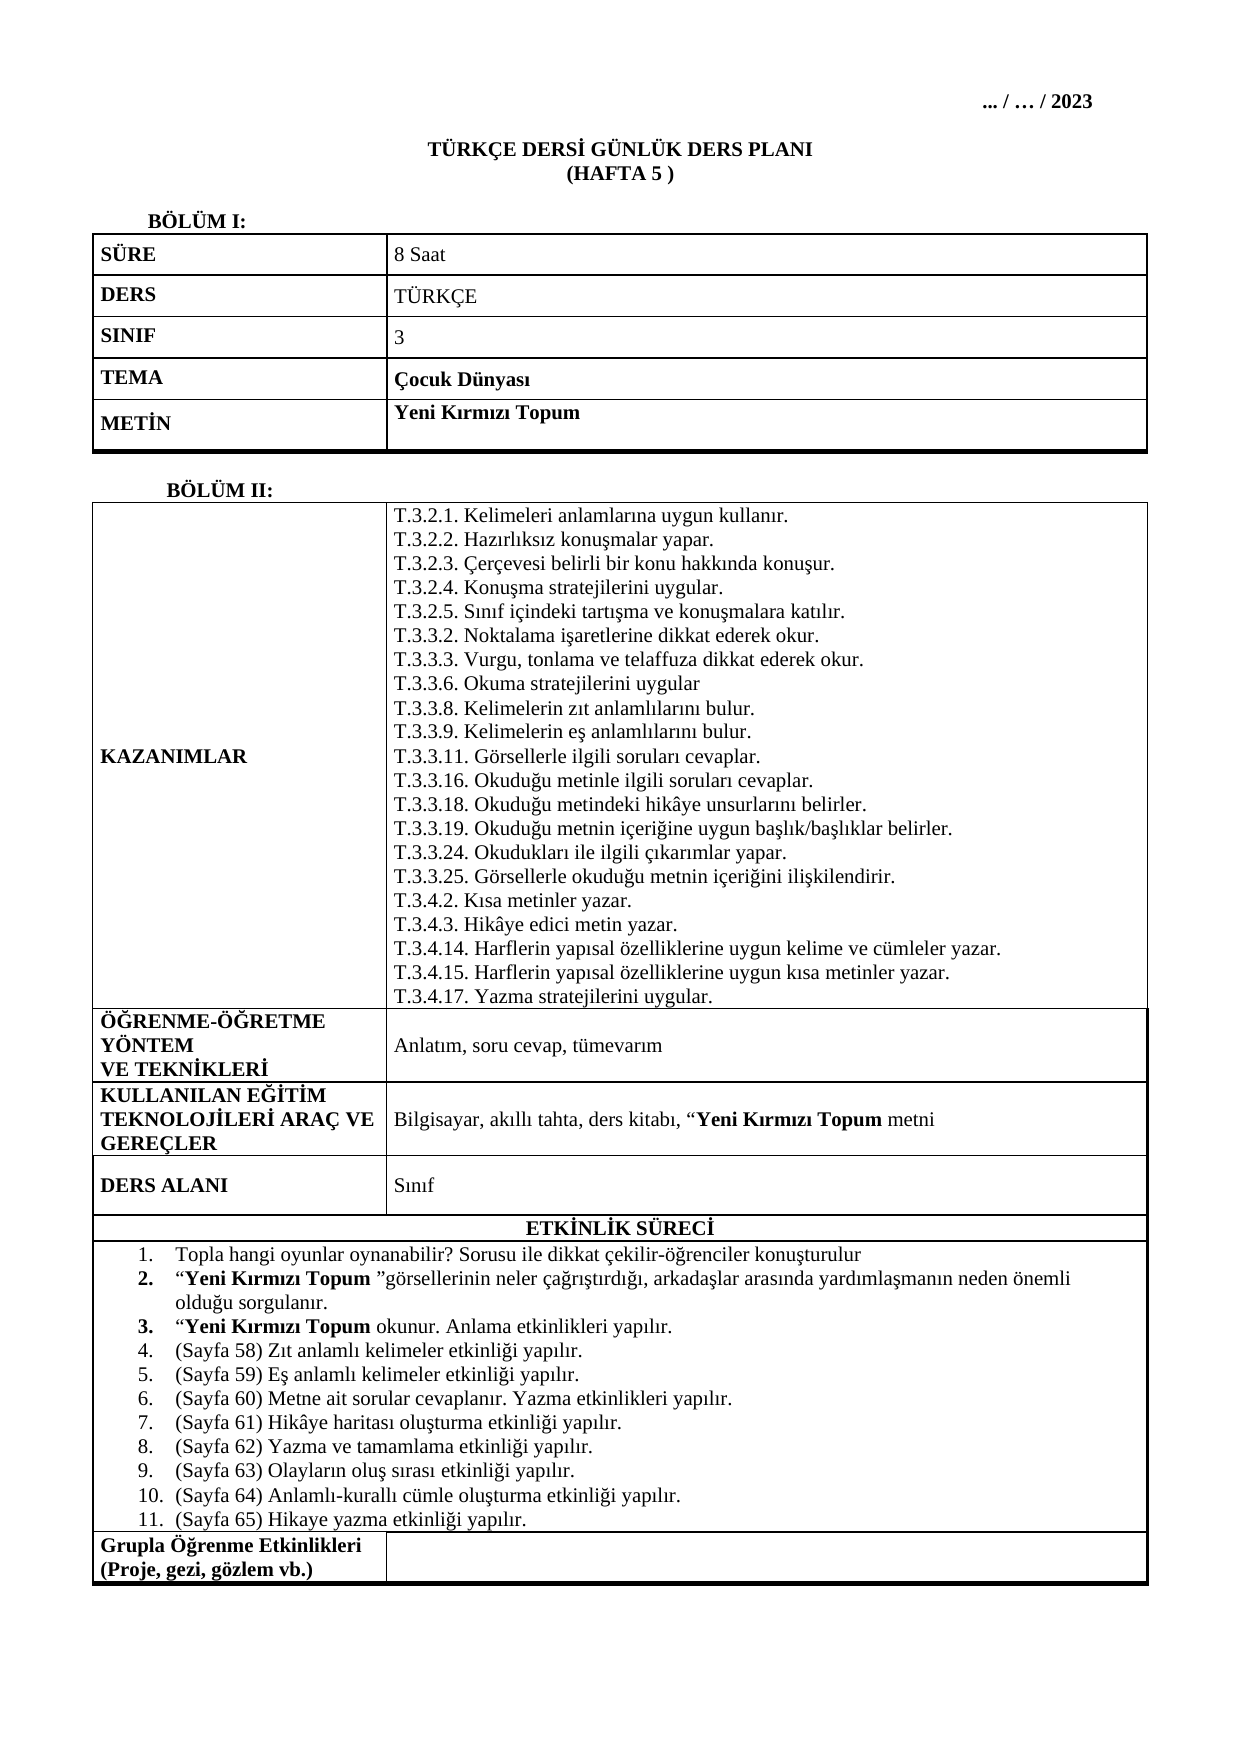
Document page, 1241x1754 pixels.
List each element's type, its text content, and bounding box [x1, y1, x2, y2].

table_cell Sınıf [387, 1156, 1146, 1214]
table_header T.3.2.1. Kelimeleri anlamlarına uygun kullanır. T.3.2.2. Hazırlıksız konuşmalar yapar. T.3.2.3. Çerçevesi belirli bir konu hakkında konuşur. T.3.2.4. Konuşma stratejilerini uygular. T.3.2.5. Sınıf içindeki tartışma ve konuşmalara katılır. T.3.3.2. Noktalama işaretlerine dikkat ederek okur. T.3.3.3. Vurgu, tonlama ve telaffuza dikkat ederek okur. T.3.3.6. Okuma stratejilerini uygular T.3.3.8. Kelimelerin zıt anlamlılarını bulur. T.3.3.9. Kelimelerin eş anlamlılarını bulur. T.3.3.11. Görsellerle ilgili soruları cevaplar. T.3.3.16. Okuduğu metinle ilgili soruları cevaplar. T.3.3.18. Okuduğu metindeki hikâye unsurlarını belirler. T.3.3.19. Okuduğu metnin içeriğine uygun başlık/başlıklar belirler. T.3.3.24. Okudukları ile ilgili çıkarımlar yapar. T.3.3.25. Görsellerle okuduğu metnin içeriğini ilişkilendirir. T.3.4.2. Kısa metinler yazar. T.3.4.3. Hikâye edici metin yazar. T.3.4.14. Harflerin yapısal özelliklerine uygun kelime ve cümleler yazar. T.3.4.15. Harflerin yapısal özelliklerine uygun kısa metinler yazar. T.3.4.17. Yazma stratejilerini uygular. [387, 503, 1147, 1008]
table_cell Bilgisayar, akıllı tahta, ders kitabı, “Yeni Kırmızı Topum metni [387, 1083, 1146, 1155]
text ... / … / 2023 [148, 89, 1092, 113]
text BÖLÜM I: [148, 209, 1092, 233]
table_cell Anlatım, soru cevap, tümevarım [387, 1009, 1146, 1081]
table_cell SINIF [94, 317, 386, 357]
text TÜRKÇE DERSİ GÜNLÜK DERS PLANI [148, 137, 1092, 161]
table_cell TÜRKÇE [388, 276, 1146, 316]
text BÖLÜM II: [148, 478, 1092, 502]
table_cell Çocuk Dünyası [388, 359, 1146, 398]
table_cell 3 [388, 317, 1146, 357]
table_cell ÖĞRENME-ÖĞRETME YÖNTEM VE TEKNİKLERİ [93, 1009, 386, 1081]
table_header SÜRE [94, 235, 386, 274]
table_header 8 Saat [388, 235, 1146, 274]
table_cell Yeni Kırmızı Topum [388, 400, 1146, 449]
table_cell [387, 1533, 1146, 1581]
table_cell Grupla Öğrenme Etkinlikleri (Proje, gezi, gözlem vb.) [94, 1532, 386, 1581]
table_cell Topla hangi oyunlar oynanabilir? Sorusu ile dikkat çekilir-öğrenciler konuşturulur “Yeni Kırmızı Topum ”görsellerinin neler çağrıştırdığı, arkadaşlar arasında yardımlaşmanın neden önemli olduğu sorgulanır. “Yeni Kırmızı Topum okunur. Anlama etkinlikleri yapılır. (Sayfa 58) Zıt anlamlı kelimeler etkinliği yapılır. (Sayfa 59) Eş anlamlı kelimeler etkinliği yapılır. (Sayfa 60) Metne ait sorular cevaplanır. Yazma etkinlikleri yapılır. (Sayfa 61) Hikâye haritası oluşturma etkinliği yapılır. (Sayfa 62) Yazma ve tamamlama etkinliği yapılır. (Sayfa 63) Olayların oluş sırası etkinliği yapılır. (Sayfa 64) Anlamlı-kurallı cümle oluşturma etkinliği yapılır. (Sayfa 65) Hikaye yazma etkinliği yapılır. [94, 1242, 1146, 1531]
table_cell ETKİNLİK SÜRECİ [94, 1216, 1146, 1240]
table_cell TEMA [94, 359, 386, 398]
table_cell METİN [94, 400, 386, 449]
table_cell DERS [94, 276, 386, 316]
table_header KAZANIMLAR [93, 503, 386, 1008]
table_cell DERS ALANI [94, 1156, 386, 1214]
text (HAFTA 5 ) [148, 161, 1092, 185]
table_cell KULLANILAN EĞİTİM TEKNOLOJİLERİ ARAÇ VE GEREÇLER [93, 1083, 386, 1155]
